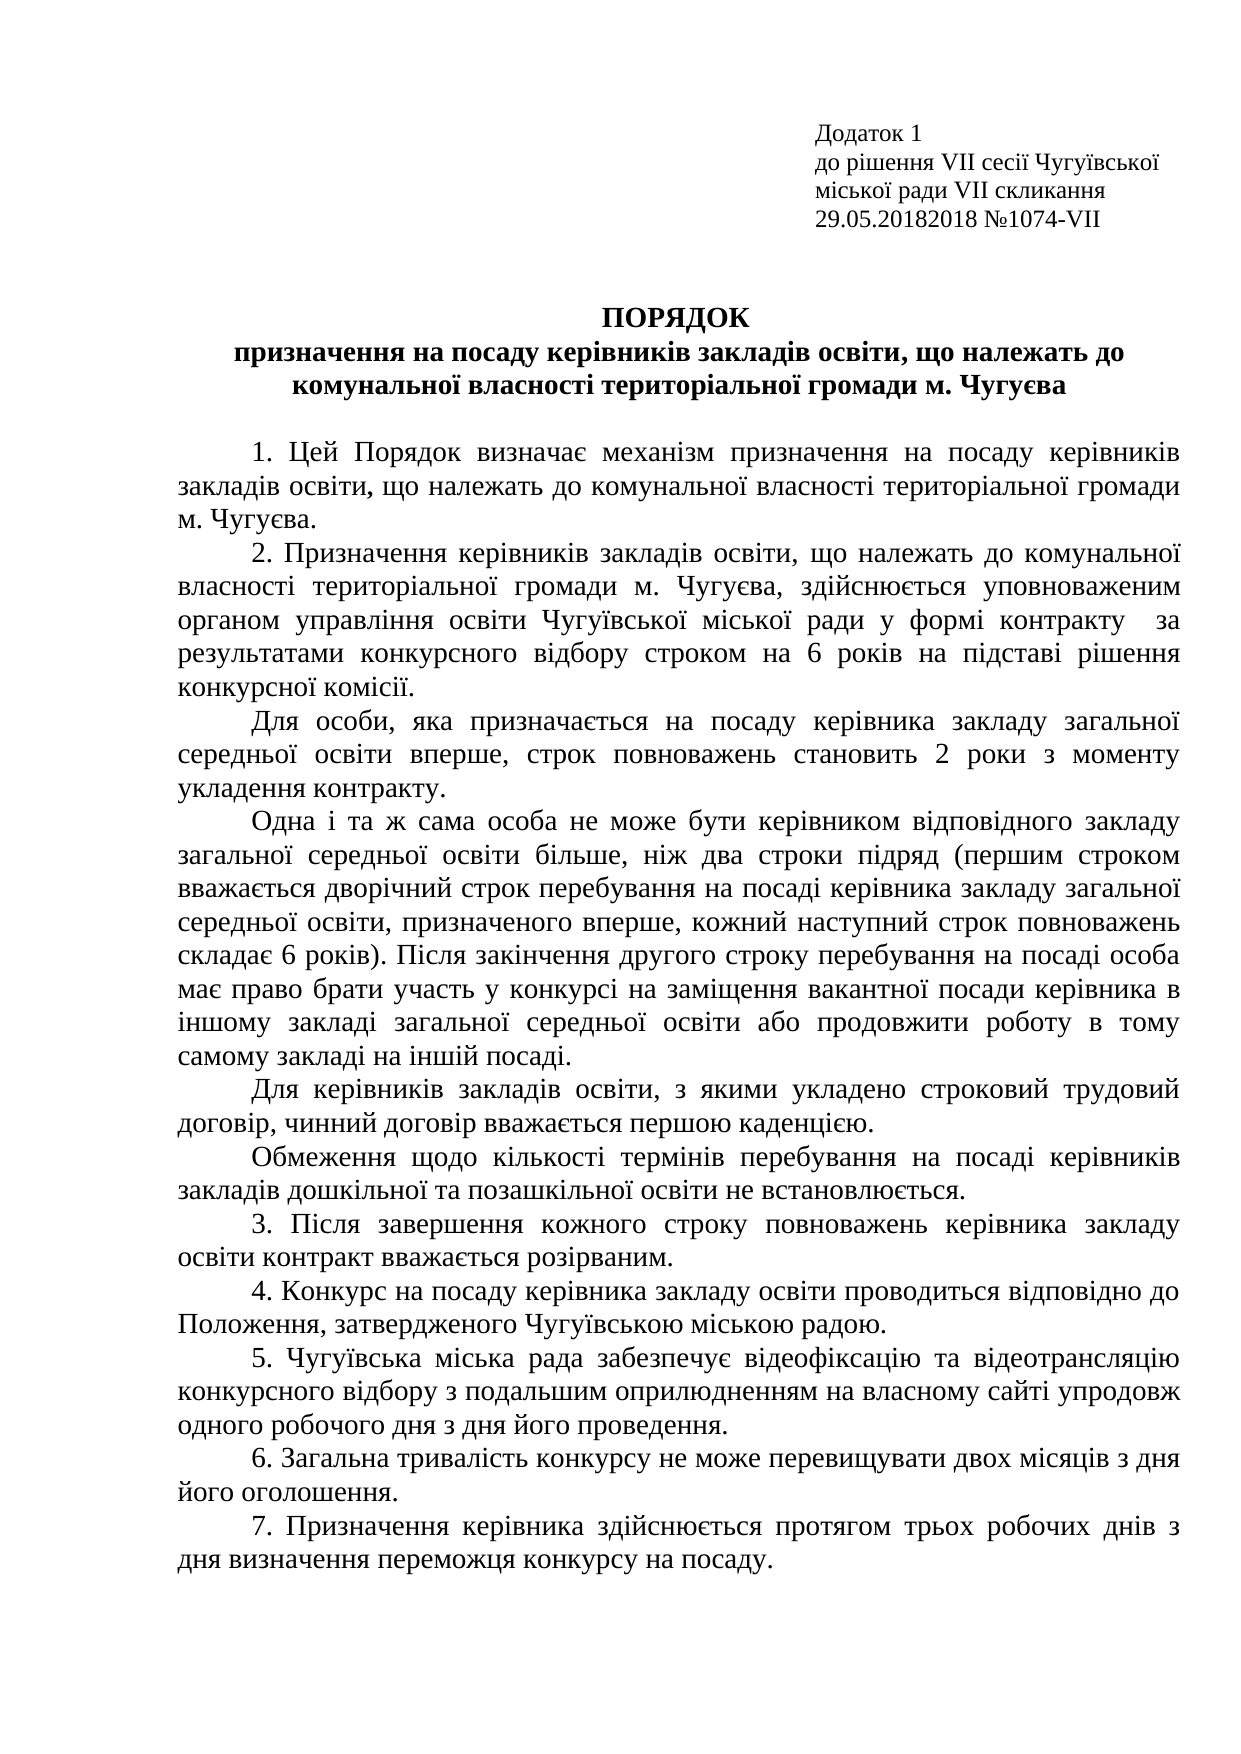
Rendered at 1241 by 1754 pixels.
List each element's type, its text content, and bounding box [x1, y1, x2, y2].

text 7. Призначення керівника здійснюється протягом трьох робочих днів з дня визначення переможця конкурсу на посаду. [177, 1508, 1181, 1575]
text Для особи, яка призначається на посаду керівника закладу загальної середньої освіти вперше, строк повноважень становить 2 роки з моменту укладення контракту. [177, 703, 1181, 803]
text міської ради VIІ скликання [177, 176, 1187, 204]
text 4. Конкурс на посаду керівника закладу освіти проводиться відповідно до Положення, затвердженого Чугуївською міською радою. [177, 1273, 1181, 1340]
text ПОРЯДОК призначення на посаду керівників закладів освіти, що належать до комунальної власності територіальної громади м. Чугуєва [224, 300, 1134, 401]
text Обмеження щодо кількості термінів перебування на посаді керівників закладів дошкільної та позашкільної освіти не встановлюється. [177, 1139, 1181, 1206]
text 5. Чугуївська міська рада забезпечує відеофіксацію та відеотрансляцію конкурсного відбору з подальшим оприлюдненням на власному сайті упродовж одного робочого дня з дня його проведення. [177, 1340, 1181, 1441]
text Одна і та ж сама особа не може бути керівником відповідного закладу загальної середньої освіти більше, ніж два строки підряд (першим строком вважається дворічний строк перебування на посаді керівника закладу загальної середньої освіти, призначеного вперше, кожний наступний строк повноважень складає 6 років). Після закінчення другого строку перебування на посаді особа має право брати участь у конкурсі на заміщення вакантної посади керівника в іншому закладі загальної середньої освіти або продовжити роботу в тому самому закладі на іншій посаді. [177, 803, 1181, 1072]
text до рішення VII сесії Чугуївської [121, 147, 1187, 176]
text Додаток 1 [177, 118, 1187, 147]
text 6. Загальна тривалість конкурсу не може перевищувати двох місяців з дня його оголошення. [177, 1441, 1181, 1508]
text 2. Призначення керівників закладів освіти, що належать до комунальної власності територіальної громади м. Чугуєва, здійснюється уповноваженим органом управління освіти Чугуївської міської ради у формі контракту за результатами конкурсного відбору строком на 6 років на підставі рішення конкурсної комісії. [177, 535, 1181, 703]
text 29.05.20182018 №1074-VIІ [177, 204, 1187, 233]
text Для керівників закладів освіти, з якими укладено строковий трудовий договір, чинний договір вважається першою каденцією. [177, 1072, 1181, 1139]
text 3. Після завершення кожного строку повноважень керівника закладу освіти контракт вважається розірваним. [177, 1206, 1181, 1273]
text 1. Цей Порядок визначає механізм призначення на посаду керівників закладів освіти, що належать до комунальної власності територіальної громади м. Чугуєва. [177, 434, 1181, 535]
